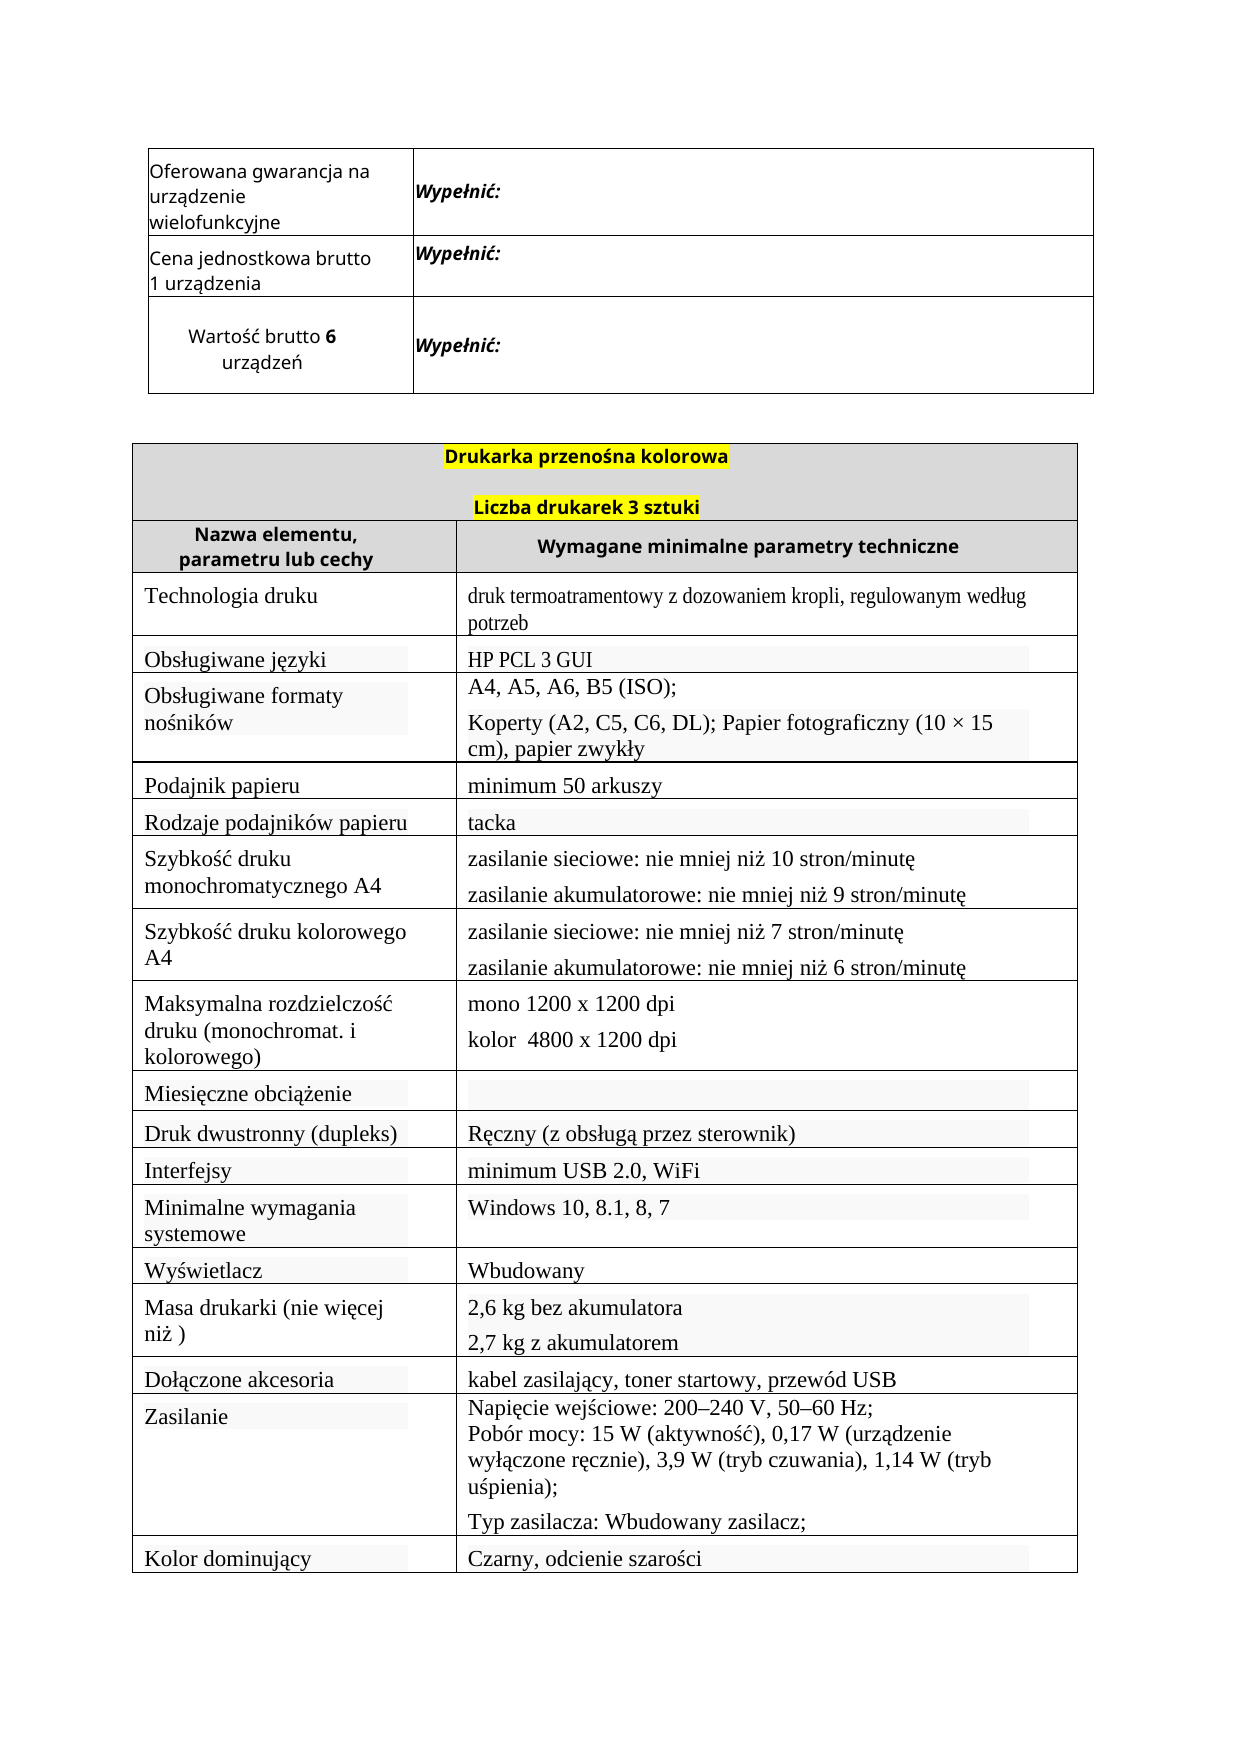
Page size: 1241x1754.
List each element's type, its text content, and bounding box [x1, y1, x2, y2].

table_cell Maksymalna rozdzielczość druku (monochromat. i kolorowego) [133, 981, 456, 1069]
table_cell zasilanie sieciowe: nie mniej niż 7 stron/minutę zasilanie akumulatorowe: nie mniej niż 6 stron/minutę [457, 909, 1077, 980]
table_cell Wyświetlacz [133, 1248, 456, 1283]
table_cell HP PCL 3 GUI [457, 636, 1077, 672]
table_cell Obsługiwane języki [133, 636, 456, 672]
table_cell Napięcie wejściowe: 200–240 V, 50–60 Hz; Pobór mocy: 15 W (aktywność), 0,17 W (urządzenie wyłączone ręcznie), 3,9 W (tryb czuwania), 1,14 W (tryb uśpienia); Typ zasilacza: Wbudowany zasilacz; [457, 1394, 1077, 1535]
table_cell Wbudowany [457, 1248, 1077, 1283]
table_cell Masa drukarki (nie więcej niż ) [133, 1284, 456, 1356]
table_cell Minimalne wymagania systemowe [133, 1185, 456, 1247]
table_cell Oferowana gwarancja na urządzenie wielofunkcyjne [149, 149, 413, 234]
table_cell Wymagane minimalne parametry techniczne [457, 521, 1077, 572]
table_cell druk termoatramentowy z dozowaniem kropli, regulowanym według potrzeb [457, 573, 1077, 635]
table_cell minimum 50 arkuszy [457, 763, 1077, 798]
table_cell [457, 1071, 1077, 1110]
table_header Drukarka przenośna kolorowa Liczba drukarek 3 sztuki [133, 444, 1077, 520]
table_cell zasilanie sieciowe: nie mniej niż 10 stron/minutę zasilanie akumulatorowe: nie mniej niż 9 stron/minutę [457, 836, 1077, 907]
table_cell Wartość brutto 6 urządzeń [149, 297, 413, 392]
table_cell kabel zasilający, toner startowy, przewód USB [457, 1357, 1077, 1393]
table_cell Miesięczne obciążenie [133, 1071, 456, 1110]
table_cell Szybkość druku monochromatycznego A4 [133, 836, 456, 907]
table_cell Podajnik papieru [133, 763, 456, 798]
table_cell Cena jednostkowa brutto 1 urządzenia [149, 236, 413, 296]
table_cell Windows 10, 8.1, 8, 7 [457, 1185, 1077, 1247]
table_cell Wypełnić: [414, 236, 1093, 296]
table_cell Czarny, odcienie szarości [457, 1536, 1077, 1572]
table_cell Kolor dominujący [133, 1536, 456, 1572]
table_cell tacka [457, 799, 1077, 835]
table_cell Dołączone akcesoria [133, 1357, 456, 1393]
table_cell mono 1200 x 1200 dpi kolor 4800 x 1200 dpi [457, 981, 1077, 1069]
table_cell Wypełnić: [414, 297, 1093, 392]
table_cell Obsługiwane formaty nośników [133, 673, 456, 761]
table_cell 2,6 kg bez akumulatora 2,7 kg z akumulatorem [457, 1284, 1077, 1356]
table_cell Ręczny (z obsługą przez sterownik) [457, 1111, 1077, 1147]
table_cell Zasilanie [133, 1394, 456, 1535]
table_cell Rodzaje podajników papieru [133, 799, 456, 835]
table_cell Wypełnić: [414, 149, 1093, 234]
table_cell Technologia druku [133, 573, 456, 635]
table_cell A4, A5, A6, B5 (ISO); Koperty (A2, C5, C6, DL); Papier fotograficzny (10 × 15 cm), papier zwykły [457, 673, 1077, 761]
table_cell Druk dwustronny (dupleks) [133, 1111, 456, 1147]
table_cell Szybkość druku kolorowego A4 [133, 909, 456, 980]
table_cell Nazwa elementu, parametru lub cechy [133, 521, 456, 572]
table_cell Interfejsy [133, 1148, 456, 1183]
table_cell minimum USB 2.0, WiFi [457, 1148, 1077, 1183]
